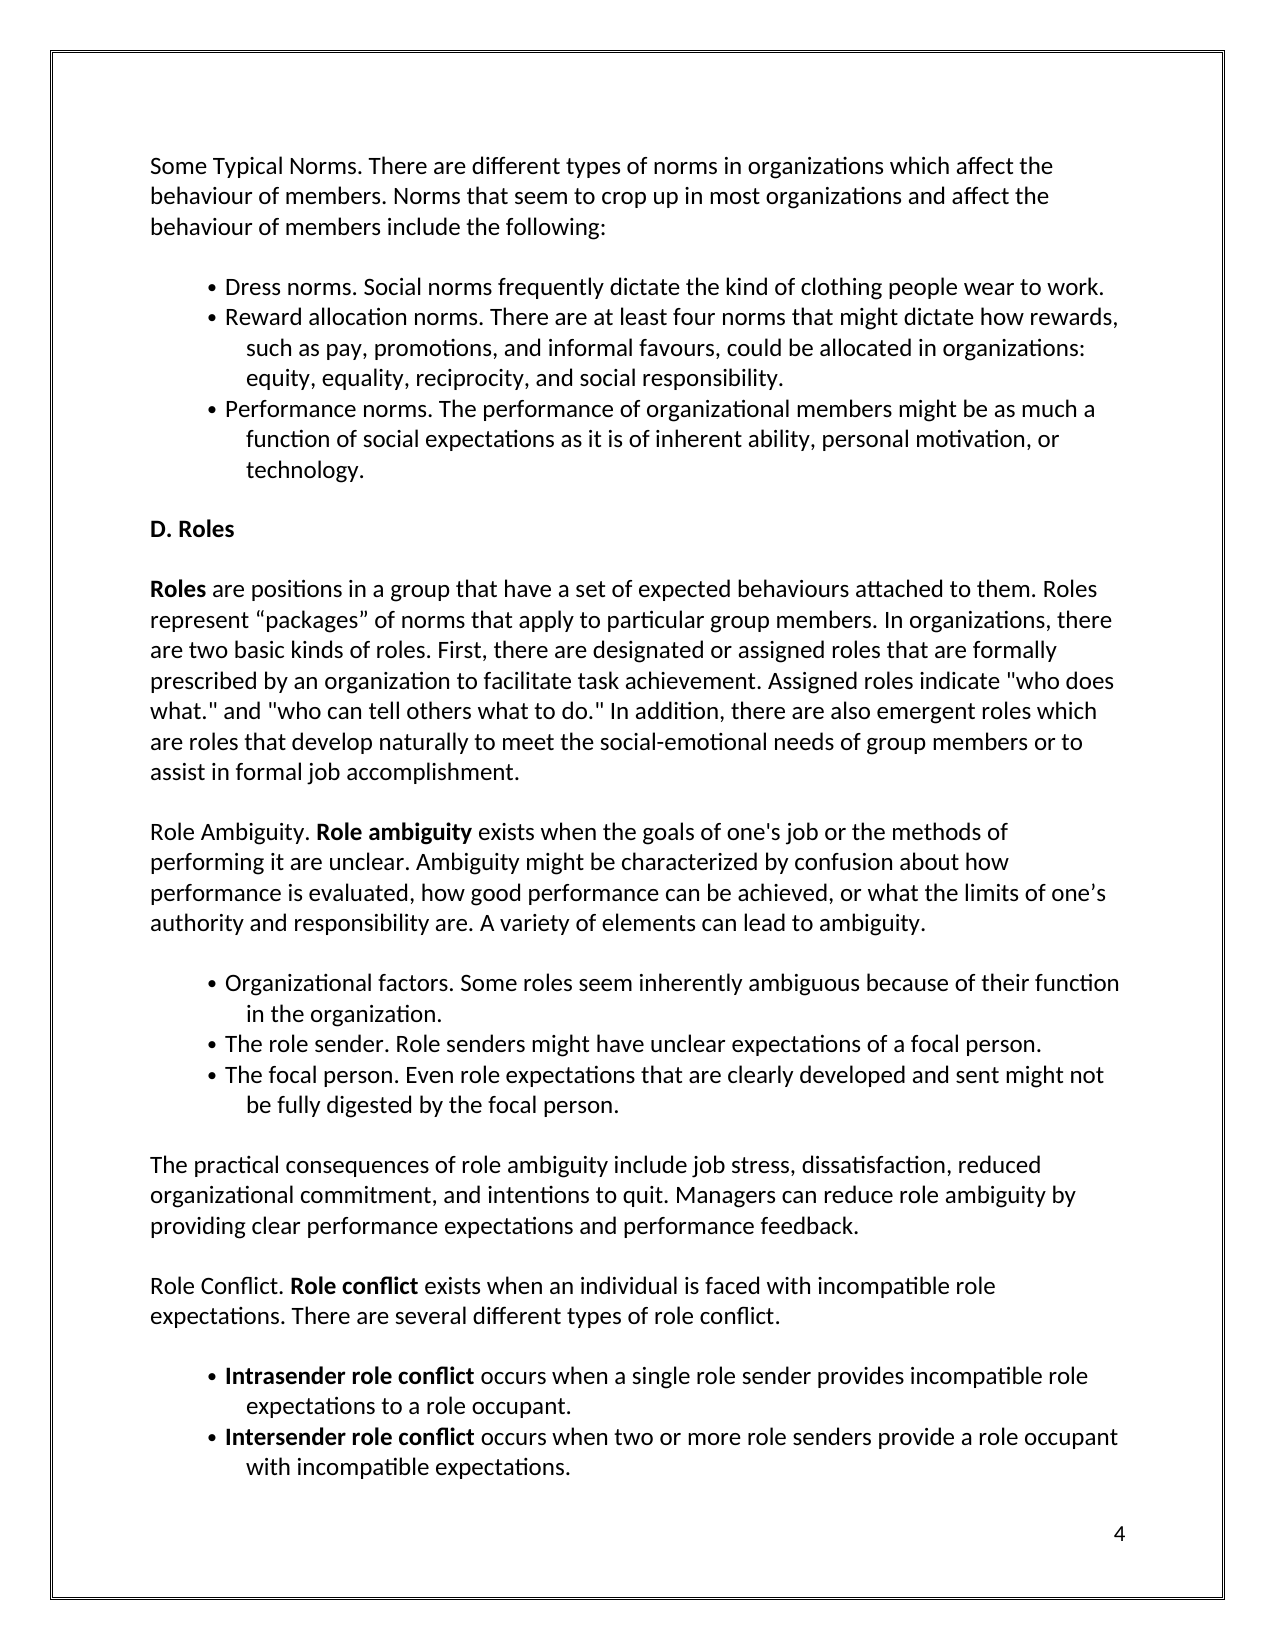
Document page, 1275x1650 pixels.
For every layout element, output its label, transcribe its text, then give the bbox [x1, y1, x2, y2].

list Reward allocation norms. There are at least four norms that might dictate how rewards, such as pay, promotions, and informal favours, could be allocated in organizations: equity, equality, reciprocity, and social responsibility. [208, 301, 1125, 393]
text The practical consequences of role ambiguity include job stress, dissatisfaction, reduced organizational commitment, and intentions to quit. Managers can reduce role ambiguity by providing clear performance expectations and performance feedback. [150, 1149, 1125, 1241]
list Performance norms. The performance of organizational members might be as much a function of social expectations as it is of inherent ability, personal motivation, or technology. [208, 393, 1125, 484]
list Dress norms. Social norms frequently dictate the kind of clothing people wear to work. [208, 271, 1125, 301]
list Intrasender role conflict occurs when a single role sender provides incompatible role expectations to a role occupant. [208, 1360, 1125, 1421]
list Intersender role conflict occurs when two or more role senders provide a role occupant with incompatible expectations. [208, 1421, 1125, 1482]
text Role Conflict. Role conflict exists when an individual is faced with incompatible role expectations. There are several different types of role conflict. [150, 1270, 1125, 1331]
list The focal person. Even role expectations that are clearly developed and sent might not be fully digested by the focal person. [208, 1059, 1125, 1120]
list The role sender. Role senders might have unclear expectations of a focal person. [208, 1028, 1125, 1059]
text D. Roles [150, 513, 1125, 544]
text Role Ambiguity. Role ambiguity exists when the goals of one's job or the methods of performing it are unclear. Ambiguity might be characterized by confusion about how performance is evaluated, how good performance can be achieved, or what the limits of one’s authority and responsibility are. A variety of elements can lead to ambiguity. [150, 816, 1125, 938]
text Some Typical Norms. There are different types of norms in organizations which affect the behaviour of members. Norms that seem to crop up in most organizations and affect the behaviour of members include the following: [150, 150, 1125, 242]
list Organizational factors. Some roles seem inherently ambiguous because of their function in the organization. [208, 967, 1125, 1028]
text Roles are positions in a group that have a set of expected behaviours attached to them. Roles represent “packages” of norms that apply to particular group members. In organizations, there are two basic kinds of roles. First, there are designated or assigned roles that are formally prescribed by an organization to facilitate task achievement. Assigned roles indicate "who does what." and "who can tell others what to do." In addition, there are also emergent roles which are roles that develop naturally to meet the social-emotional needs of group members or to assist in formal job accomplishment. [150, 573, 1125, 787]
